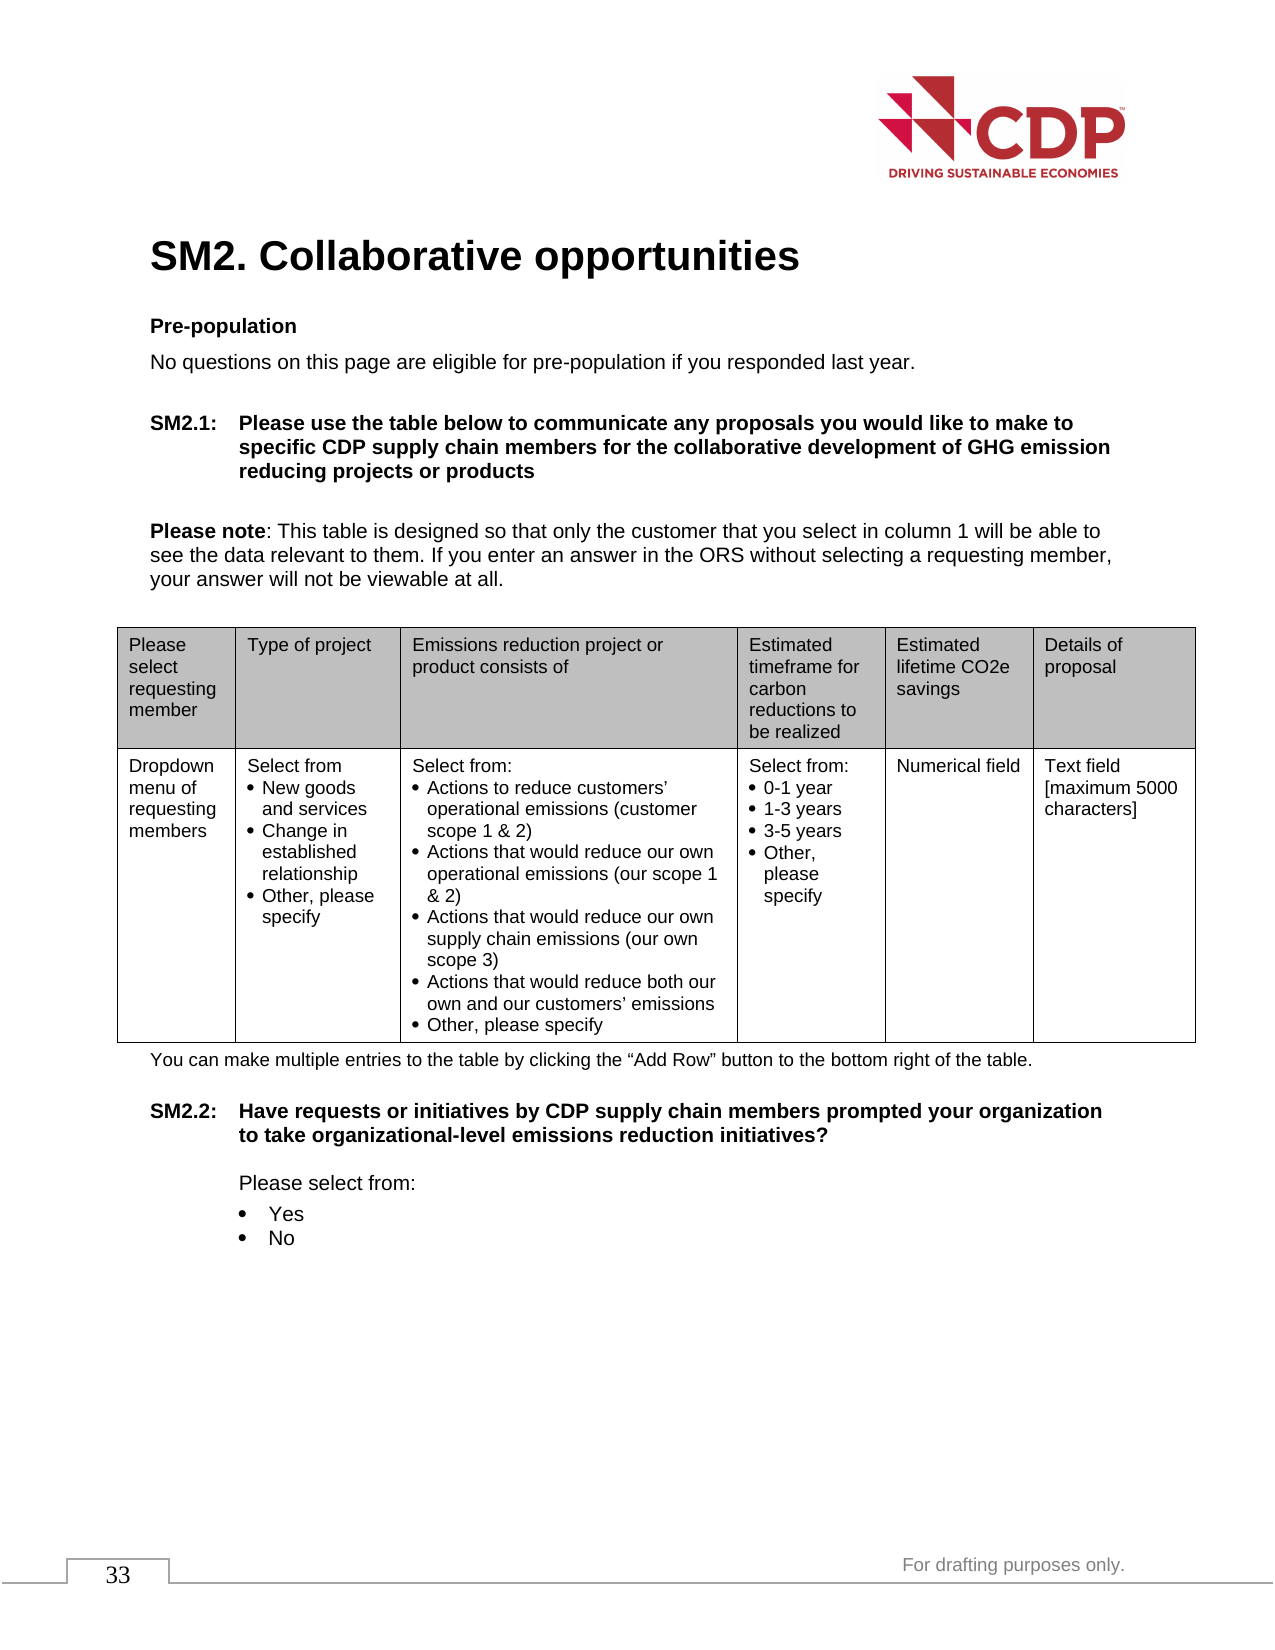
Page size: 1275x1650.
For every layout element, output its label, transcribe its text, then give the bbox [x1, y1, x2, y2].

table_header Details of proposal [1034, 628, 1195, 748]
list Yes [239, 1201, 1125, 1225]
table_header Please select requesting member [118, 628, 235, 748]
text You can make multiple entries to the table by clicking the “Add Row” button to the bottom right of the table. [150, 1049, 1125, 1071]
table_cell Select from: 0-1 year 1-3 years 3-5 years Other, please specify [738, 749, 885, 1042]
text Please note: This table is designed so that only the customer that you select in column 1 will be able to see the data relevant to them. If you enter an answer in the ORS without selecting a requesting member, your answer will not be viewable at all. [150, 519, 1125, 591]
list No [239, 1225, 1125, 1249]
text SM2.2: Have requests or initiatives by CDP supply chain members prompted your organization to take organizational-level emissions reduction initiatives? [150, 1099, 1125, 1147]
table_header Emissions reduction project or product consists of [401, 628, 737, 748]
table_header Type of project [236, 628, 400, 748]
table_cell Numerical field [886, 749, 1033, 1042]
text No questions on this page are eligible for pre-population if you responded last year. [150, 350, 1125, 374]
table_cell Text field [maximum 5000 characters] [1034, 749, 1195, 1042]
table_cell Dropdown menu of requesting members [118, 749, 235, 1042]
text SM2. Collaborative opportunities [150, 232, 1125, 280]
table_cell Select from New goods and services Change in established relationship Other, please specify [236, 749, 400, 1042]
text SM2.1: Please use the table below to communicate any proposals you would like to make to specific CDP supply chain members for the collaborative development of GHG emission reducing projects or products [150, 411, 1125, 482]
text Please select from: [239, 1171, 1125, 1195]
table_header Estimated lifetime CO2e savings [886, 628, 1033, 748]
text Pre-population [150, 314, 1125, 338]
picture [876, 75, 1125, 182]
table_cell Select from: Actions to reduce customers’ operational emissions (customer scope 1 & 2) Actions that would reduce our own operational emissions (our scope 1 & 2) Actions that would reduce our own supply chain emissions (our own scope 3) Actions that would reduce both our own and our customers’ emissions Other, please specify [401, 749, 737, 1042]
table_header Estimated timeframe for carbon reductions to be realized [738, 628, 885, 748]
